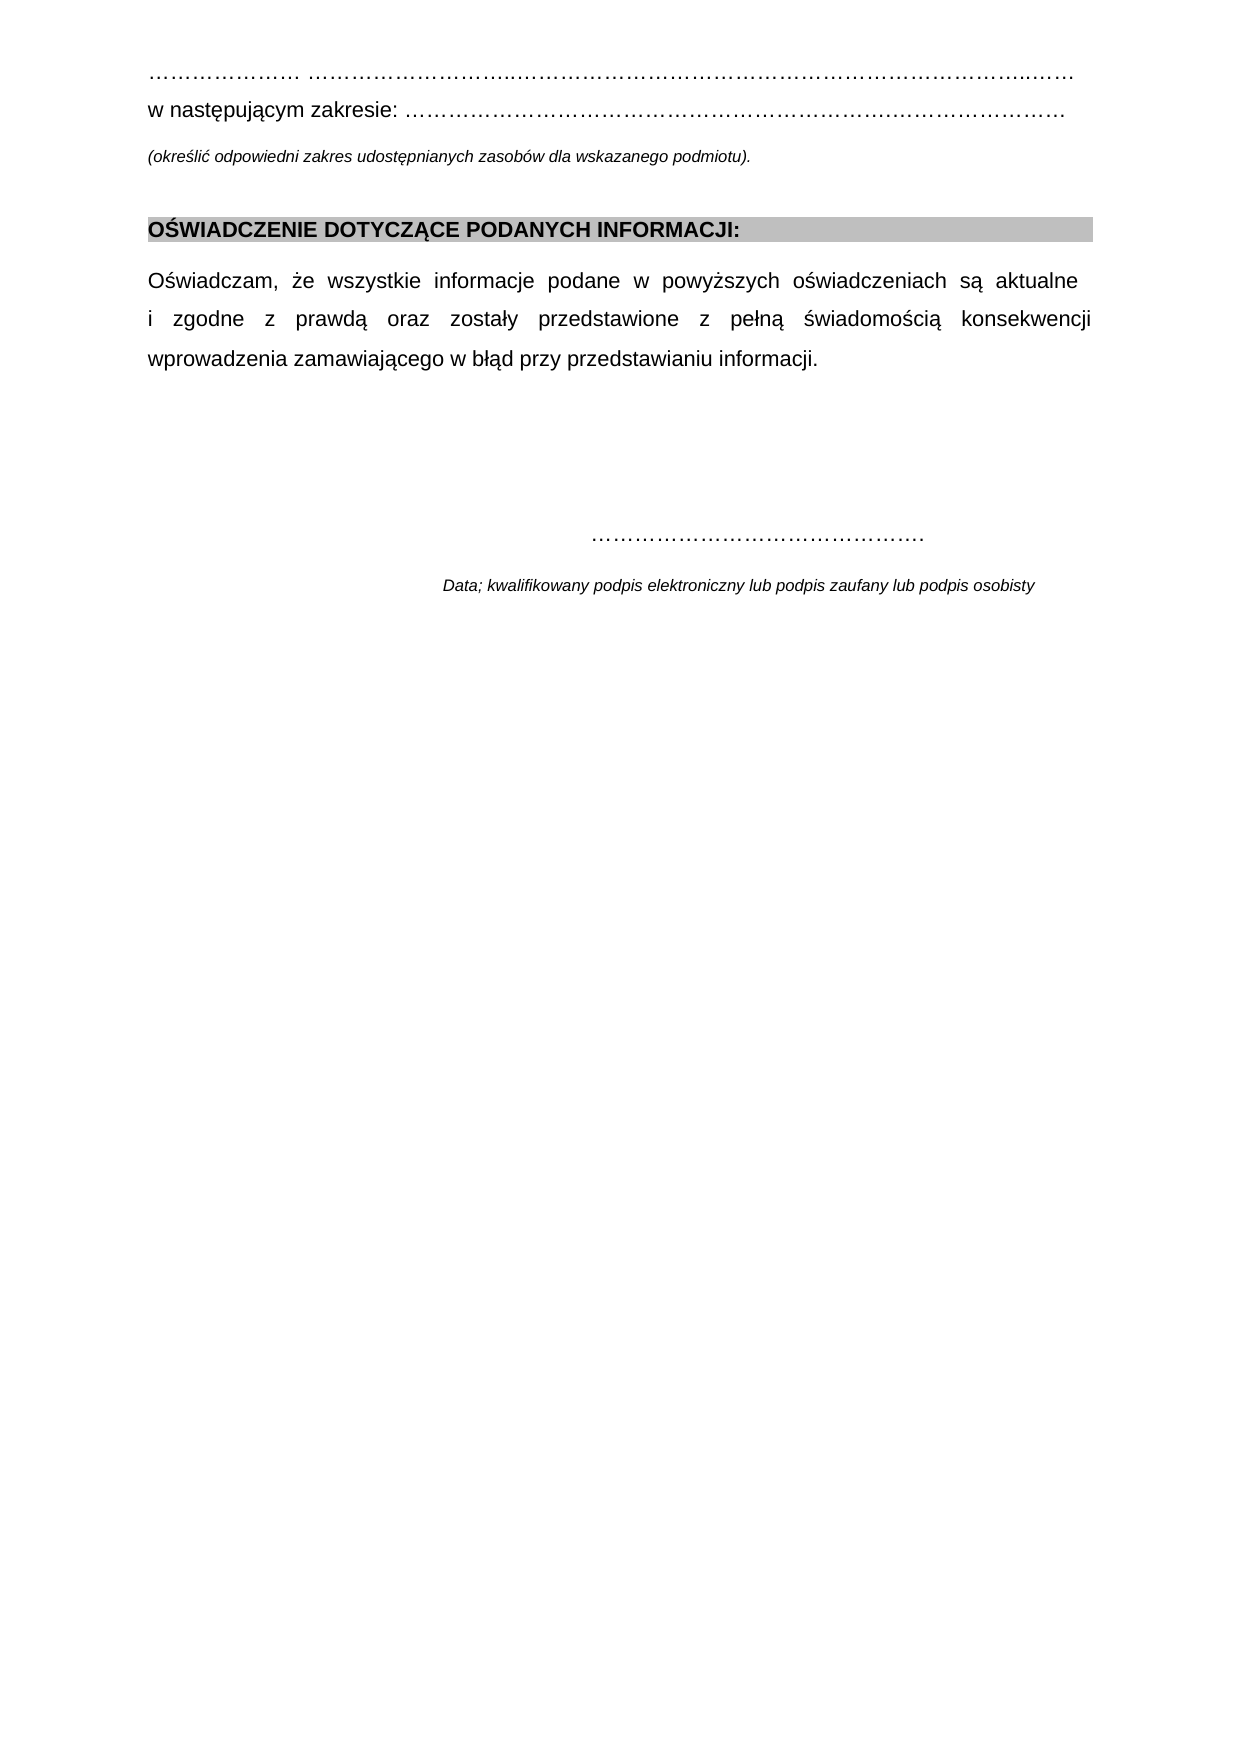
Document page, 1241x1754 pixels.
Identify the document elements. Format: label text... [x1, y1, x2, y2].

text OŚWIADCZENIE DOTYCZĄCE PODANYCH INFORMACJI: [148, 217, 1093, 242]
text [148, 59, 1093, 122]
text Oświadczam, że wszystkie informacje podane w powyższych oświadczeniach są aktualne i zgodne z prawdą oraz zostały przedstawione z pełną świadomością konsekwencji wprowadzenia zamawiającego w błąd przy przedstawianiu informacji. [148, 268, 1093, 373]
text (określić odpowiedni zakres udostępnianych zasobów dla wskazanego podmiotu). [148, 147, 1093, 166]
text ………………………………………. [148, 521, 1093, 546]
text Data; kwalifikowany podpis elektroniczny lub podpis zaufany lub podpis osobisty [148, 575, 1093, 594]
